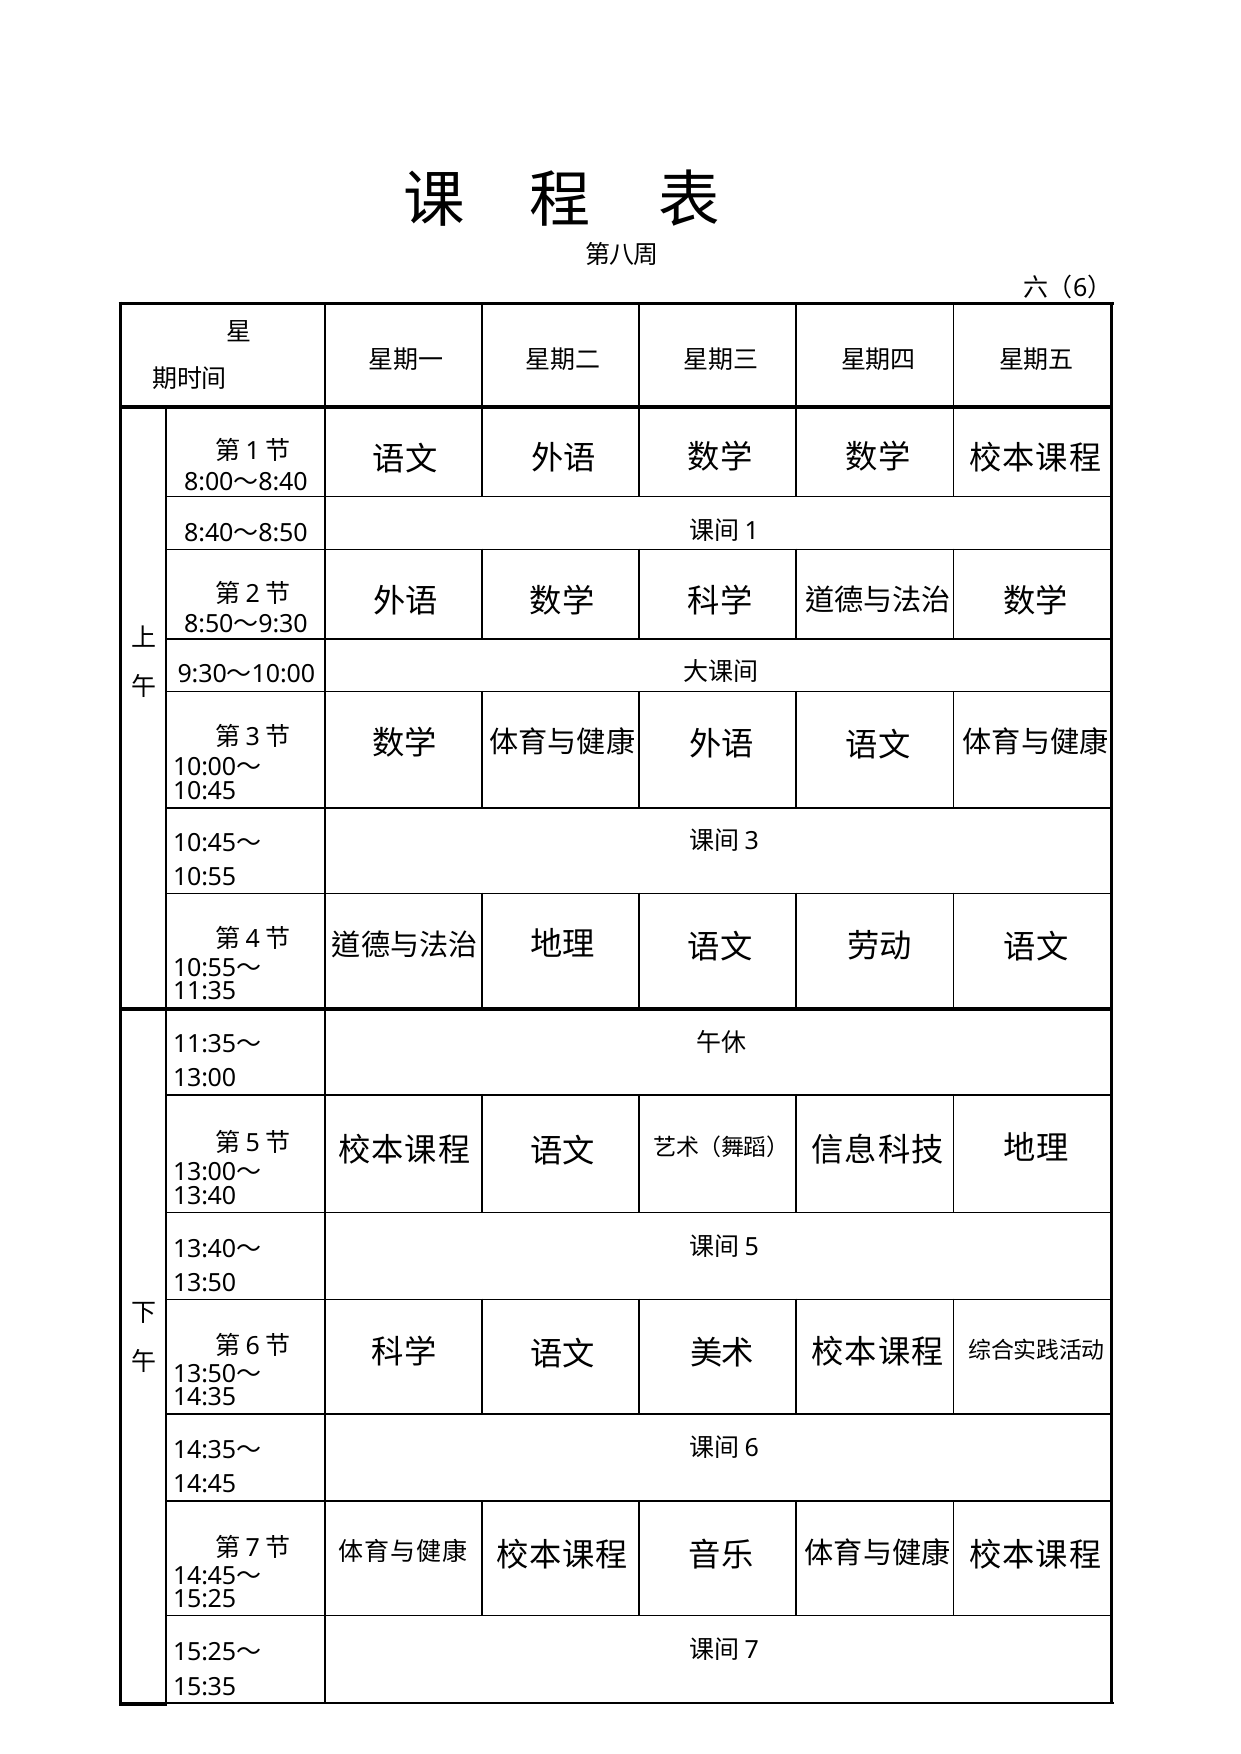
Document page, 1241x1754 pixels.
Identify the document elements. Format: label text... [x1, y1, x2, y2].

table_header 星期四 [797, 305, 953, 405]
table_cell 课间5 [326, 1213, 1110, 1298]
table_cell 9:30～10:00 [167, 640, 324, 691]
table_cell 语文 [954, 894, 1110, 1007]
table_cell 上 午 [122, 409, 165, 1007]
table_cell 第7节 14:45～15:25 [167, 1502, 324, 1614]
table_cell 体育与健康 [483, 692, 638, 807]
table_cell 体育与健康 [326, 1502, 481, 1614]
table_cell 道德与法治 [326, 894, 481, 1007]
table_cell 15:25～15:35 [167, 1616, 324, 1702]
table_cell 10:45～10:55 [167, 809, 324, 893]
table_cell 校本课程 [797, 1300, 953, 1413]
table_header 星期二 [483, 305, 638, 405]
table_cell 校本课程 [326, 1096, 481, 1212]
table_cell 14:35～14:45 [167, 1415, 324, 1500]
table_cell 音乐 [640, 1502, 795, 1614]
table_cell 第2节 8:50～9:30 [167, 550, 324, 638]
table_header 星期五 [954, 305, 1110, 405]
table_cell 午休 [326, 1011, 1110, 1094]
table_cell 信息科技 [797, 1096, 953, 1212]
table_cell 第1节 8:00～8:40 [167, 409, 324, 496]
table_cell 语文 [326, 409, 481, 496]
table_cell 道德与法治 [797, 550, 953, 638]
table_cell 数学 [797, 409, 953, 496]
table_cell 艺术（舞蹈） [640, 1096, 795, 1212]
table_cell 体育与健康 [954, 692, 1110, 807]
table_cell 语文 [797, 692, 953, 807]
table_cell 劳动 [797, 894, 953, 1007]
table_cell 体育与健康 [797, 1502, 953, 1614]
table_cell 地理 [954, 1096, 1110, 1212]
table_header 星期一 [326, 305, 481, 405]
text 课 程 表 [403, 159, 1116, 237]
table_cell 11:35～13:00 [167, 1011, 324, 1094]
table_cell 外语 [483, 409, 638, 496]
table_cell 8:40～8:50 [167, 497, 324, 548]
table_cell 语文 [483, 1300, 638, 1413]
table_cell 13:40～13:50 [167, 1213, 324, 1298]
table_cell 课间7 [326, 1616, 1110, 1702]
table_cell 校本课程 [954, 409, 1110, 496]
table_cell 美术 [640, 1300, 795, 1413]
table_cell 校本课程 [954, 1502, 1110, 1614]
table_cell 语文 [483, 1096, 638, 1212]
table_cell 课间1 [326, 497, 1110, 548]
table_cell 数学 [640, 409, 795, 496]
table_header 星期时间 [122, 305, 324, 405]
table_cell 课间3 [326, 809, 1110, 893]
table_cell 综合实践活动 [954, 1300, 1110, 1413]
text 六（6） [120, 275, 1112, 302]
table_cell 科学 [640, 550, 795, 638]
table_cell 科学 [326, 1300, 481, 1413]
table_cell 下 午 [122, 1011, 165, 1702]
table_cell 外语 [640, 692, 795, 807]
table_cell 数学 [483, 550, 638, 638]
table_cell 课间6 [326, 1415, 1110, 1500]
table_cell 校本课程 [483, 1502, 638, 1614]
table_cell 地理 [483, 894, 638, 1007]
table_cell 外语 [326, 550, 481, 638]
table_cell 大课间 [326, 640, 1110, 691]
table_cell 第6节 13:50～14:35 [167, 1300, 324, 1413]
table_header 星期三 [640, 305, 795, 405]
table_cell 语文 [640, 894, 795, 1007]
table_cell 第3节 10:00～10:45 [167, 692, 324, 807]
table_cell 数学 [326, 692, 481, 807]
table_cell 第4节 10:55～11:35 [167, 894, 324, 1007]
text 第八周 [585, 237, 1116, 271]
table_cell 第5节 13:00～13:40 [167, 1096, 324, 1212]
table_cell 数学 [954, 550, 1110, 638]
